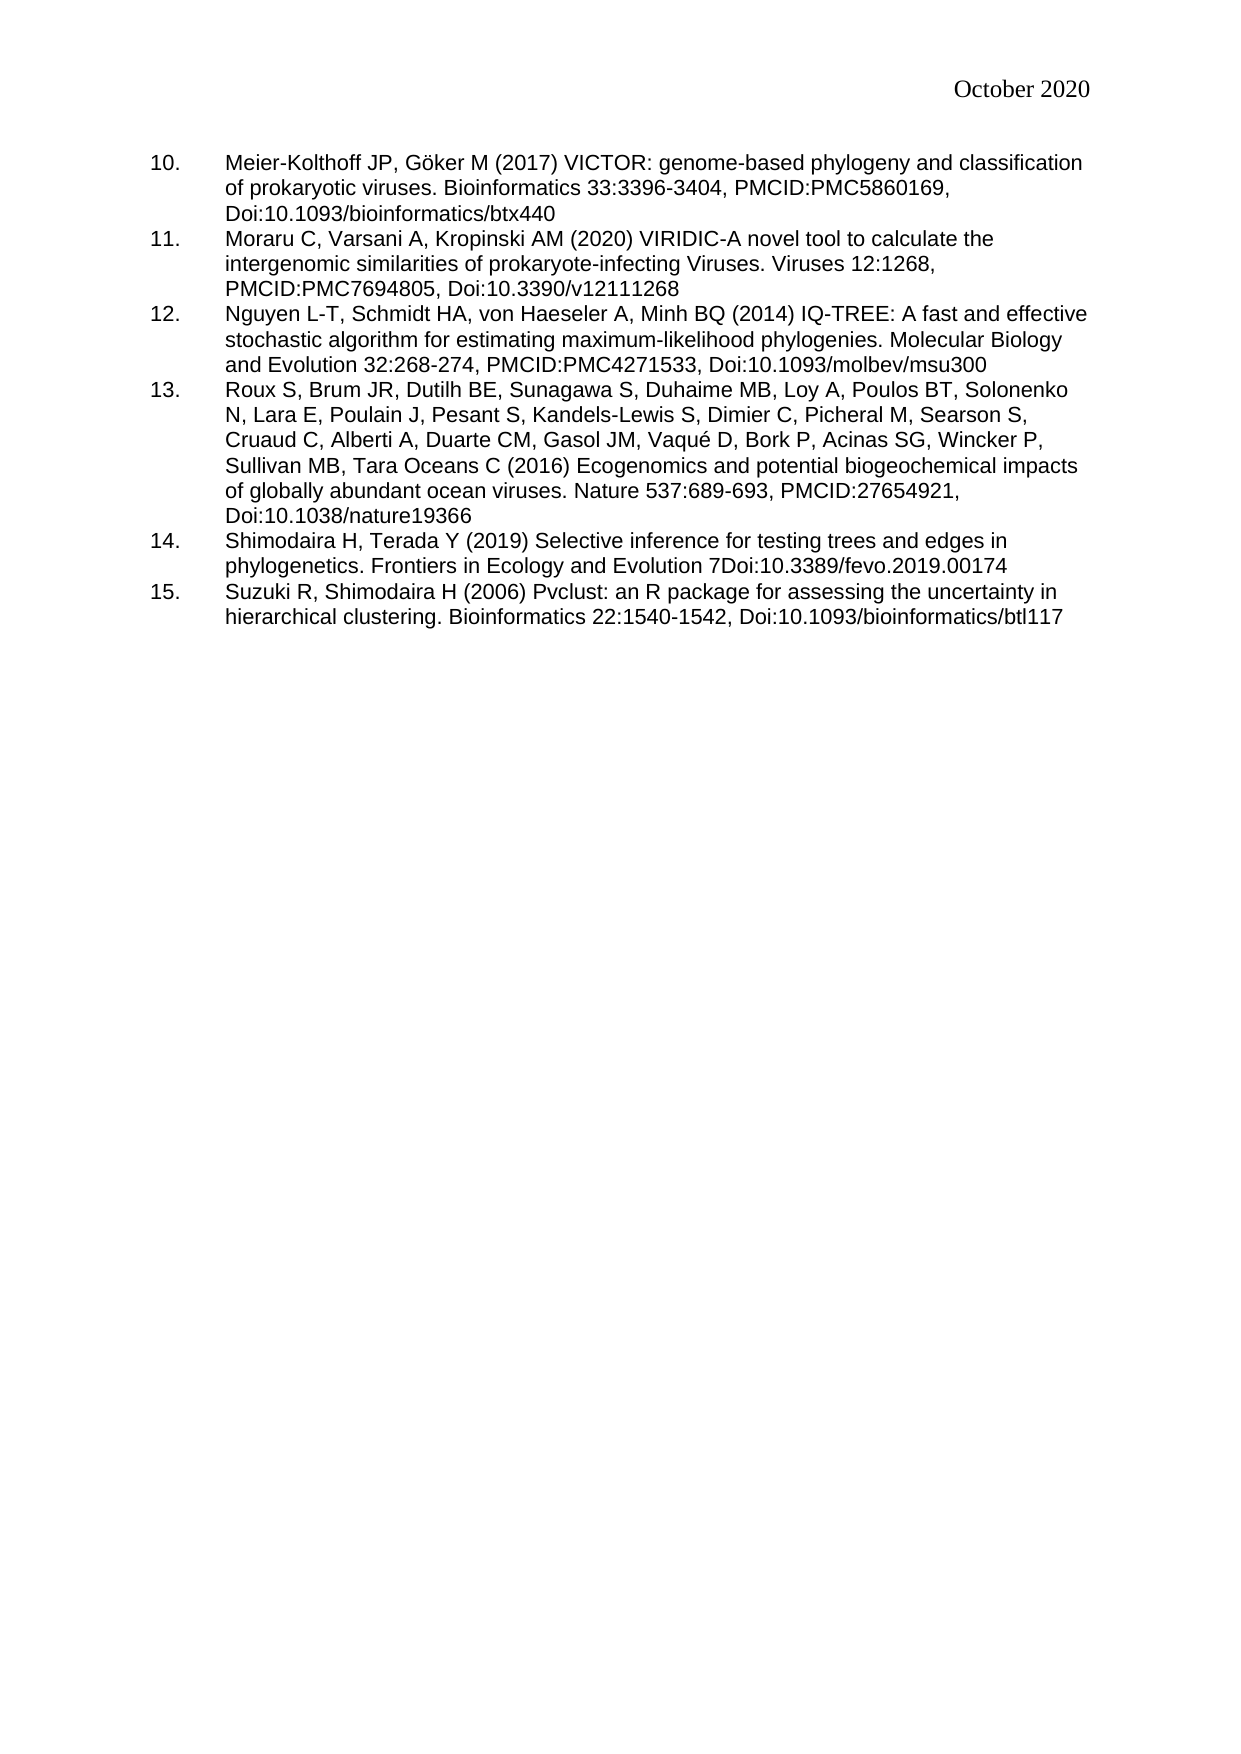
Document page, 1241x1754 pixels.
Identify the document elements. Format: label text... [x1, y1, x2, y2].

text 12. Nguyen L-T, Schmidt HA, von Haeseler A, Minh BQ (2014) IQ-TREE: A fast and effective stochastic algorithm for estimating maximum-likelihood phylogenies. Molecular Biology and Evolution 32:268-274, PMCID:PMC4271533, Doi:10.1093/molbev/msu300 [150, 301, 1090, 377]
text 11. Moraru C, Varsani A, Kropinski AM (2020) VIRIDIC-A novel tool to calculate the intergenomic similarities of prokaryote-infecting Viruses. Viruses 12:1268, PMCID:PMC7694805, Doi:10.3390/v12111268 [150, 226, 1090, 301]
text 13. Roux S, Brum JR, Dutilh BE, Sunagawa S, Duhaime MB, Loy A, Poulos BT, Solonenko N, Lara E, Poulain J, Pesant S, Kandels-Lewis S, Dimier C, Picheral M, Searson S, Cruaud C, Alberti A, Duarte CM, Gasol JM, Vaqué D, Bork P, Acinas SG, Wincker P, Sullivan MB, Tara Oceans C (2016) Ecogenomics and potential biogeochemical impacts of globally abundant ocean viruses. Nature 537:689-693, PMCID:27654921, Doi:10.1038/nature19366 [150, 377, 1090, 528]
text 10. Meier-Kolthoff JP, Göker M (2017) VICTOR: genome-based phylogeny and classification of prokaryotic viruses. Bioinformatics 33:3396-3404, PMCID:PMC5860169, Doi:10.1093/bioinformatics/btx440 [150, 150, 1090, 226]
text 14. Shimodaira H, Terada Y (2019) Selective inference for testing trees and edges in phylogenetics. Frontiers in Ecology and Evolution 7Doi:10.3389/fevo.2019.00174 [150, 528, 1090, 578]
text 15. Suzuki R, Shimodaira H (2006) Pvclust: an R package for assessing the uncertainty in hierarchical clustering. Bioinformatics 22:1540-1542, Doi:10.1093/bioinformatics/btl117 [150, 578, 1090, 629]
